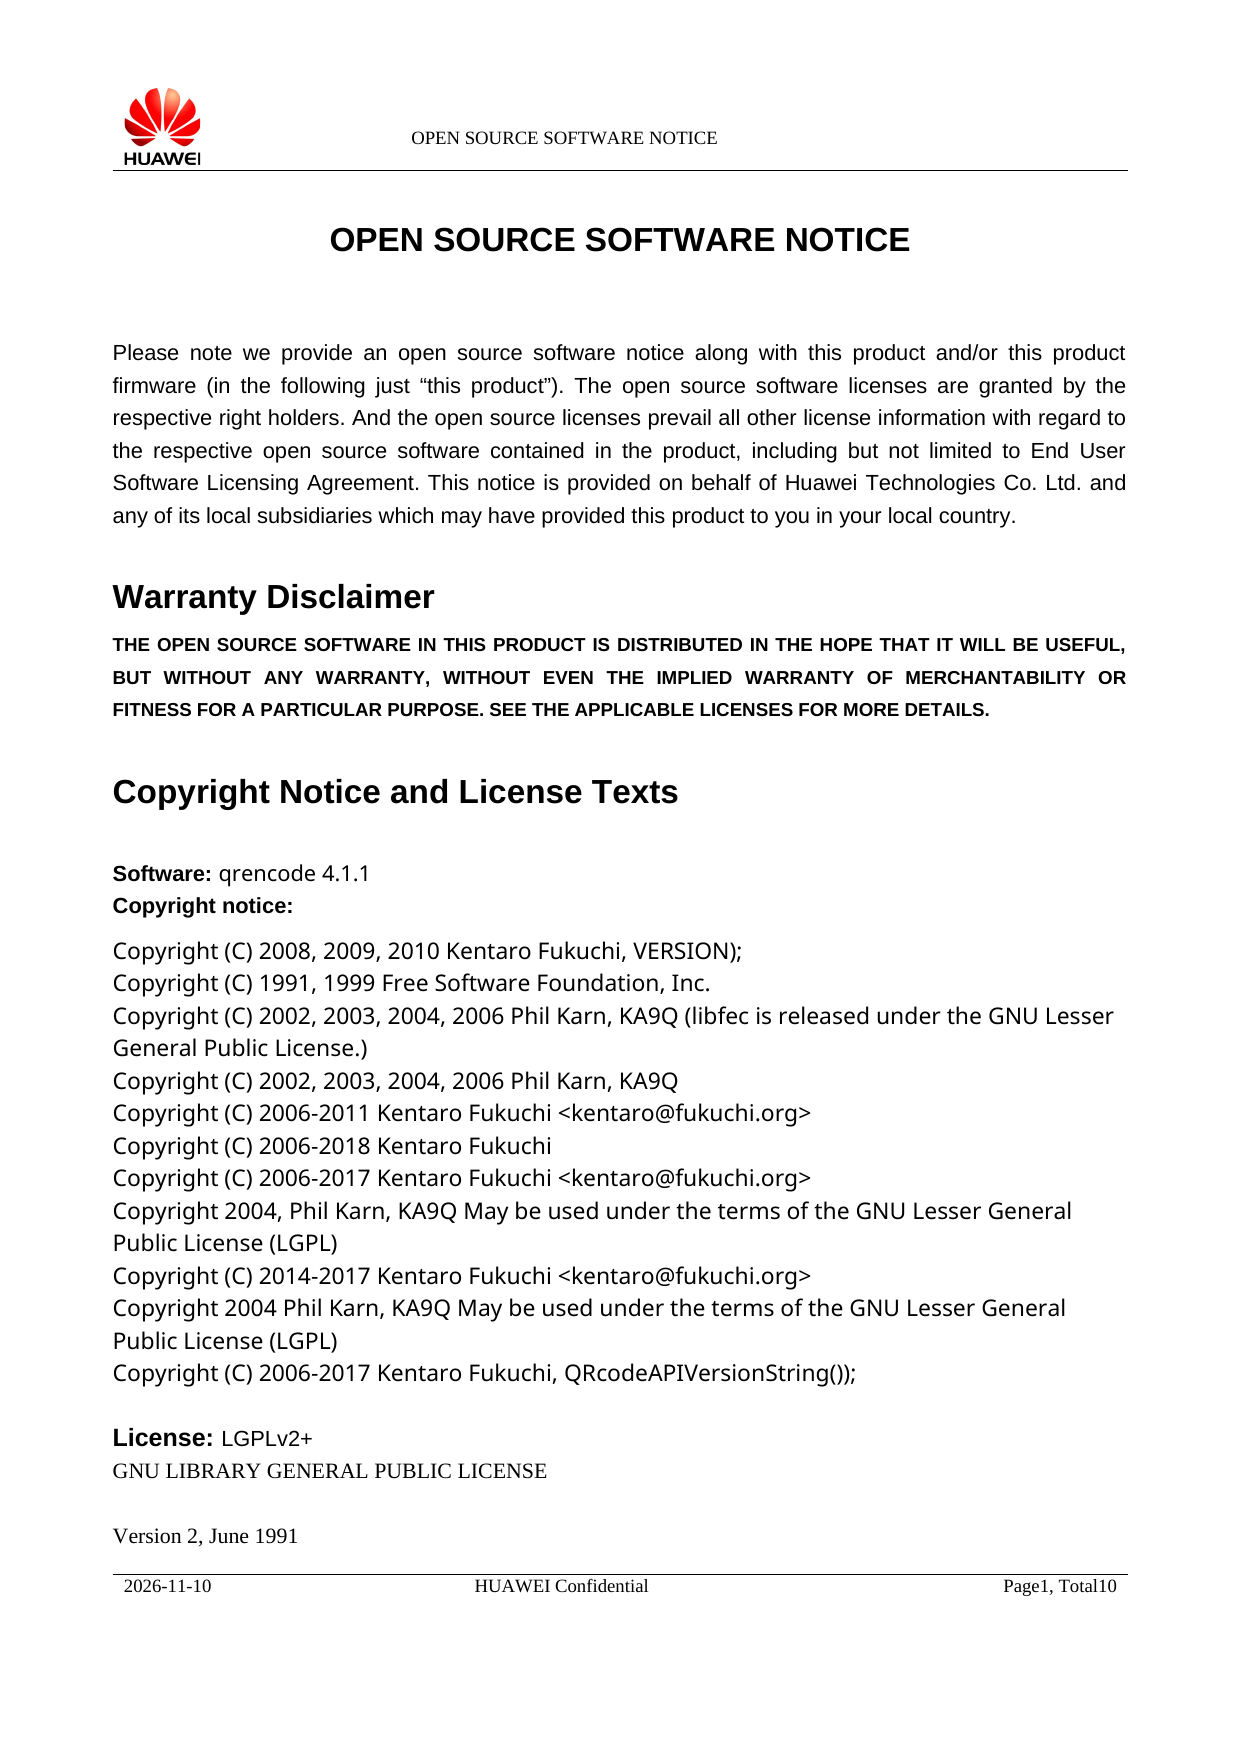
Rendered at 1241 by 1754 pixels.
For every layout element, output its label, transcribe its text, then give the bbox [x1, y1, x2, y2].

text License: LGPLv2+ [112, 1421, 1128, 1454]
picture [124, 88, 201, 165]
title Software: qrencode 4.1.1 [112, 856, 1128, 889]
text Warranty Disclaimer [112, 564, 1128, 629]
text The open source software in this product is distributed in the hope that it will be useful, but WITHOUT ANY WARRANTY, without even the implied warranty of MERCHANTABILITY or FITNESS FOR A PARTICULAR PURPOSE. See the applicable licenses for more details. [112, 629, 1128, 726]
text Copyright (C) 2008, 2009, 2010 Kentaro Fukuchi, VERSION); Copyright (C) 1991, 1999 Free Software Foundation, Inc. Copyright (C) 2002, 2003, 2004, 2006 Phil Karn, KA9Q (libfec is released under the GNU Lesser General Public License.) Copyright (C) 2002, 2003, 2004, 2006 Phil Karn, KA9Q Copyright (C) 2006-2011 Kentaro Fukuchi <kentaro@fukuchi.org> Copyright (C) 2006-2018 Kentaro Fukuchi Copyright (C) 2006-2017 Kentaro Fukuchi <kentaro@fukuchi.org> Copyright 2004, Phil Karn, KA9Q May be used under the terms of the GNU Lesser General Public License (LGPL) Copyright (C) 2014-2017 Kentaro Fukuchi <kentaro@fukuchi.org> Copyright 2004 Phil Karn, KA9Q May be used under the terms of the GNU Lesser General Public License (LGPL) Copyright (C) 2006-2017 Kentaro Fukuchi, QRcodeAPIVersionString()); [112, 934, 1128, 1421]
text Copyright notice: [112, 889, 1128, 921]
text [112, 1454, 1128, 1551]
text OPEN SOURCE SOFTWARE NOTICE [112, 206, 1128, 271]
text Please note we provide an open source software notice along with this product and/or this product firmware (in the following just “this product”). The open source software licenses are granted by the respective right holders. And the open source licenses prevail all other license information with regard to the respective open source software contained in the product, including but not limited to End User Software Licensing Agreement. This notice is provided on behalf of Huawei Technologies Co. Ltd. and any of its local subsidiaries which may have provided this product to you in your local country. [112, 336, 1128, 531]
text Copyright Notice and License Texts [112, 759, 1128, 824]
